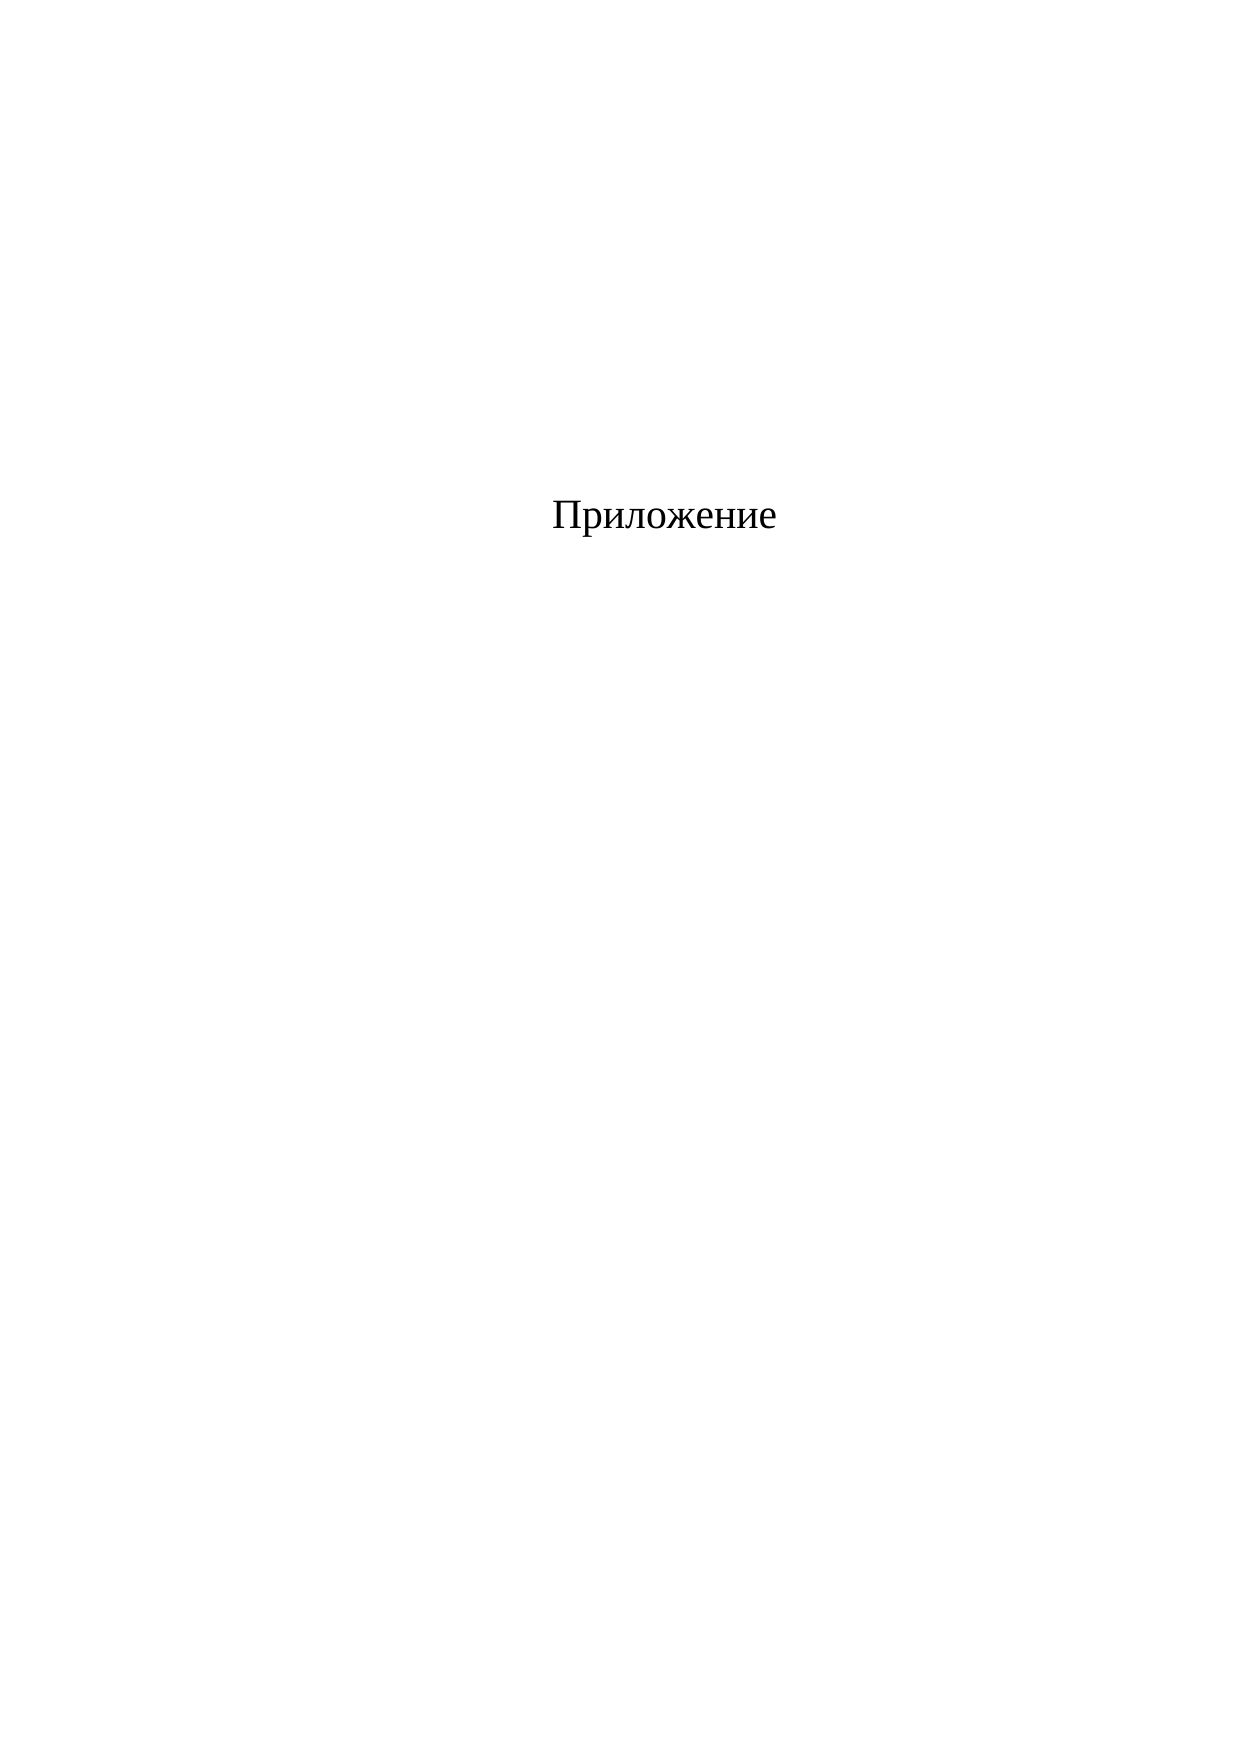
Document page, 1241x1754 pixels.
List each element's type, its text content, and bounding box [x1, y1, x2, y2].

text Приложение [177, 489, 1152, 537]
